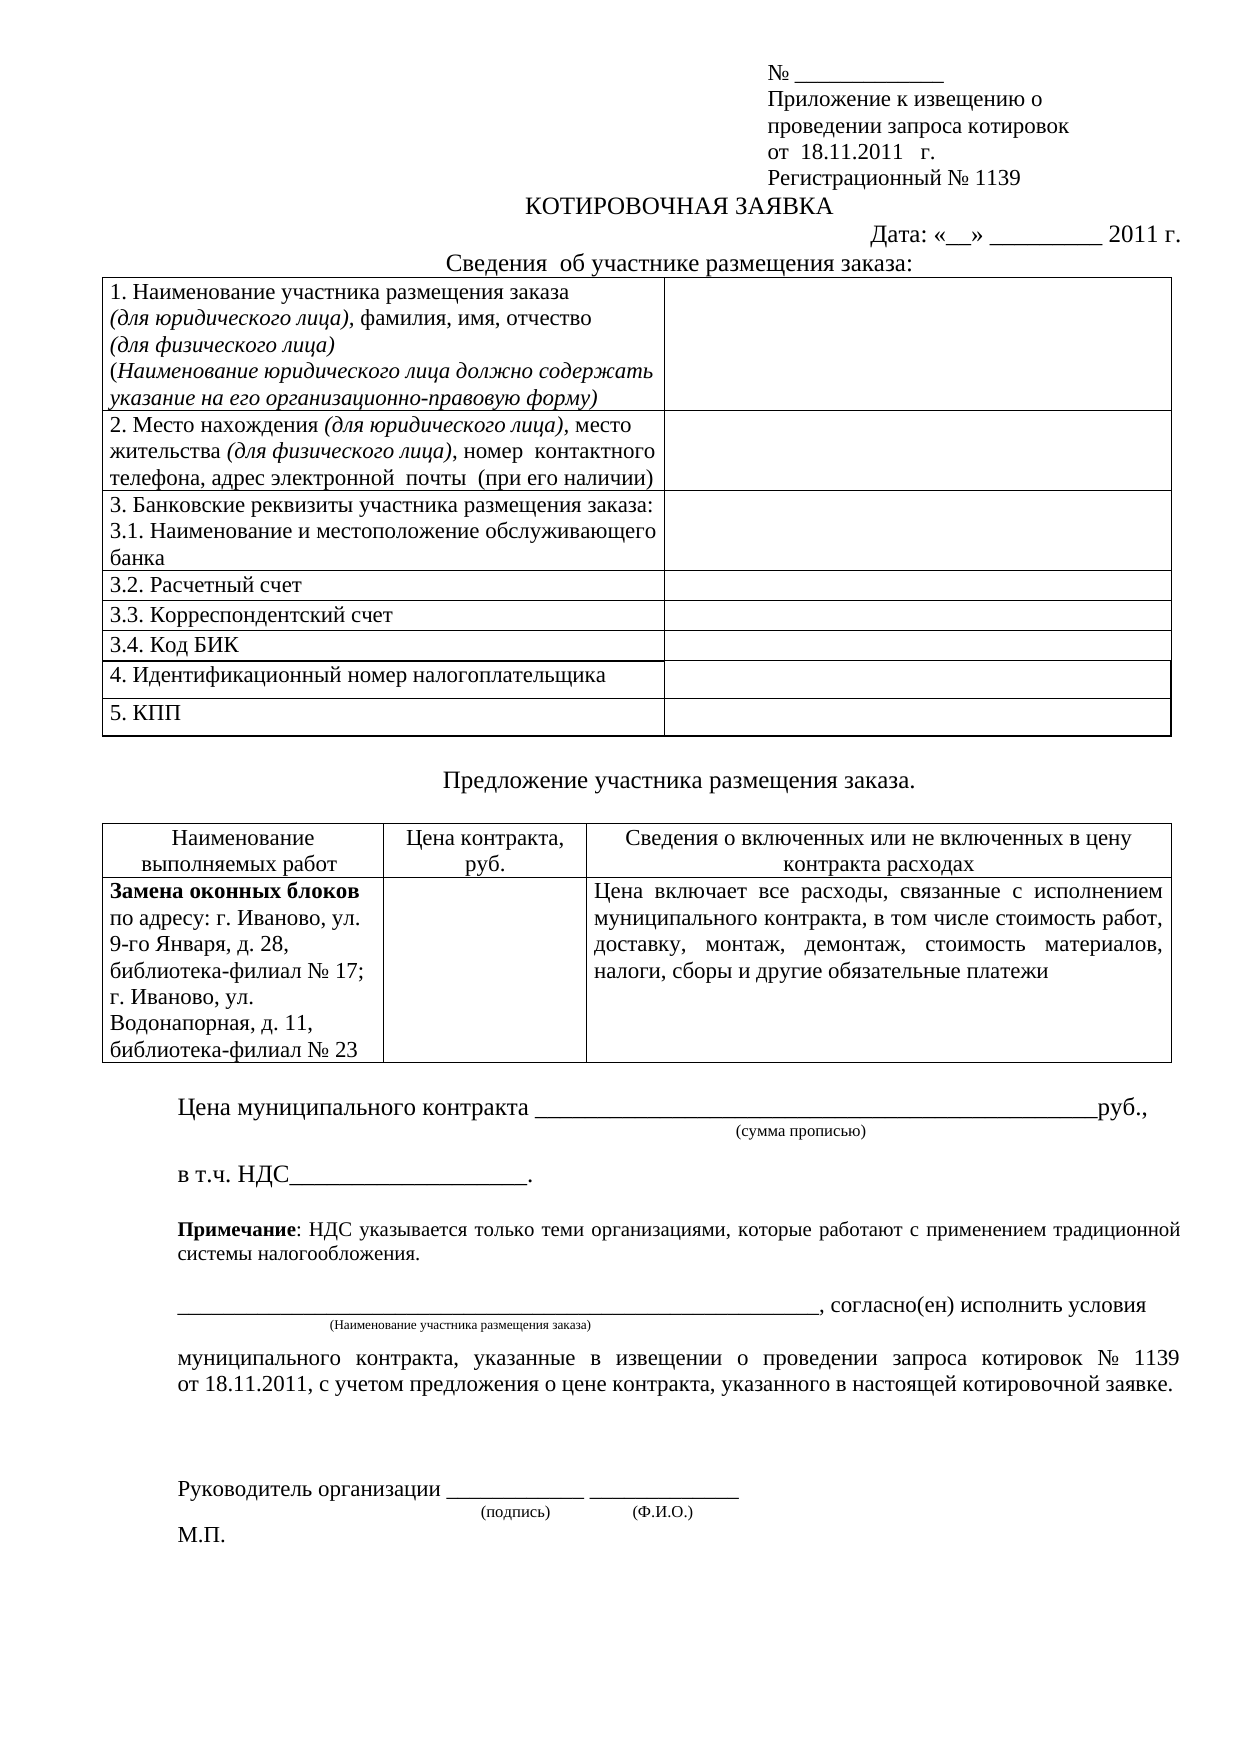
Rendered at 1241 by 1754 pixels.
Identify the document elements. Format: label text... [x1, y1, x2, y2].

table_cell 5. КПП [103, 699, 664, 735]
text Дата: «__» _________ 2011 г. [177, 219, 1181, 248]
table_cell [665, 661, 1170, 697]
table_cell 3. Банковские реквизиты участника размещения заказа: 3.1. Наименование и местоположение обслуживающего банка [103, 491, 664, 570]
text Приложение к извещению о [767, 85, 1181, 112]
table_cell [665, 571, 1171, 600]
table_cell [665, 631, 1171, 660]
table_cell 4. Идентификационный номер налогоплательщика [103, 662, 664, 697]
table_cell 3.4. Код БИК [103, 631, 664, 660]
text (Наименование участника размещения заказа) [177, 1317, 1181, 1344]
table_header Цена контракта, руб. [384, 824, 586, 877]
text Регистрационный № 1139 [767, 164, 1181, 191]
table_header Сведения о включенных или не включенных в цену контракта расходах [587, 824, 1171, 877]
table_header Наименование выполняемых работ [103, 824, 383, 877]
text муниципального контракта, указанные в извещении о проведении запроса котировок № 1139 от 18.11.2011, с учетом предложения о цене контракта, указанного в настоящей котировочной заявке. [177, 1344, 1181, 1396]
table_header 1. Наименование участника размещения заказа (для юридического лица), фамилия, имя, отчество (для физического лица) (Наименование юридического лица должно содержать указание на его организационно-правовую форму) [103, 278, 664, 410]
text Сведения об участнике размещения заказа: [177, 248, 1181, 277]
table_cell [384, 878, 586, 1062]
table_cell [665, 699, 1170, 735]
text Цена муниципального контракта _____________________________________________руб., [177, 1092, 1181, 1121]
table_cell 3.3. Корреспондентский счет [103, 601, 664, 630]
text КОТИРОВОЧНАЯ ЗАЯВКА [177, 191, 1181, 219]
text проведении запроса котировок [767, 112, 1181, 138]
text ________________________________________________________, согласно(ен) исполнить условия [177, 1291, 1181, 1317]
text (сумма прописью) [177, 1121, 1181, 1140]
text № _____________ [767, 59, 1181, 85]
table_cell Цена включает все расходы, связанные с исполнением муниципального контракта, в том числе стоимость работ, доставку, монтаж, демонтаж, стоимость материалов, налоги, сборы и другие обязательные платежи [587, 878, 1171, 1062]
table_cell 3.2. Расчетный счет [103, 571, 664, 600]
table_cell [665, 491, 1171, 570]
text (подпись) (Ф.И.О.) [177, 1502, 1181, 1521]
table_cell [665, 411, 1171, 490]
text Примечание: НДС указывается только теми организациями, которые работают с применением традиционной системы налогообложения. [177, 1216, 1181, 1264]
text М.П. [177, 1521, 1181, 1547]
text от 18.11.2011 г. [767, 138, 1181, 164]
table_cell [665, 601, 1171, 630]
text Предложение участника размещения заказа. [177, 765, 1181, 794]
table_cell Замена оконных блоков по адресу: г. Иваново, ул. 9-го Января, д. 28, библиотека-филиал № 17; г. Иваново, ул. Водонапорная, д. 11, библиотека-филиал № 23 [103, 878, 383, 1062]
table_cell 2. Место нахождения (для юридического лица), место жительства (для физического лица), номер контактного телефона, адрес электронной почты (при его наличии) [103, 411, 664, 490]
table_header [665, 278, 1171, 410]
text Руководитель организации ____________ _____________ [177, 1475, 1181, 1502]
text в т.ч. НДС___________________. [177, 1159, 1181, 1188]
